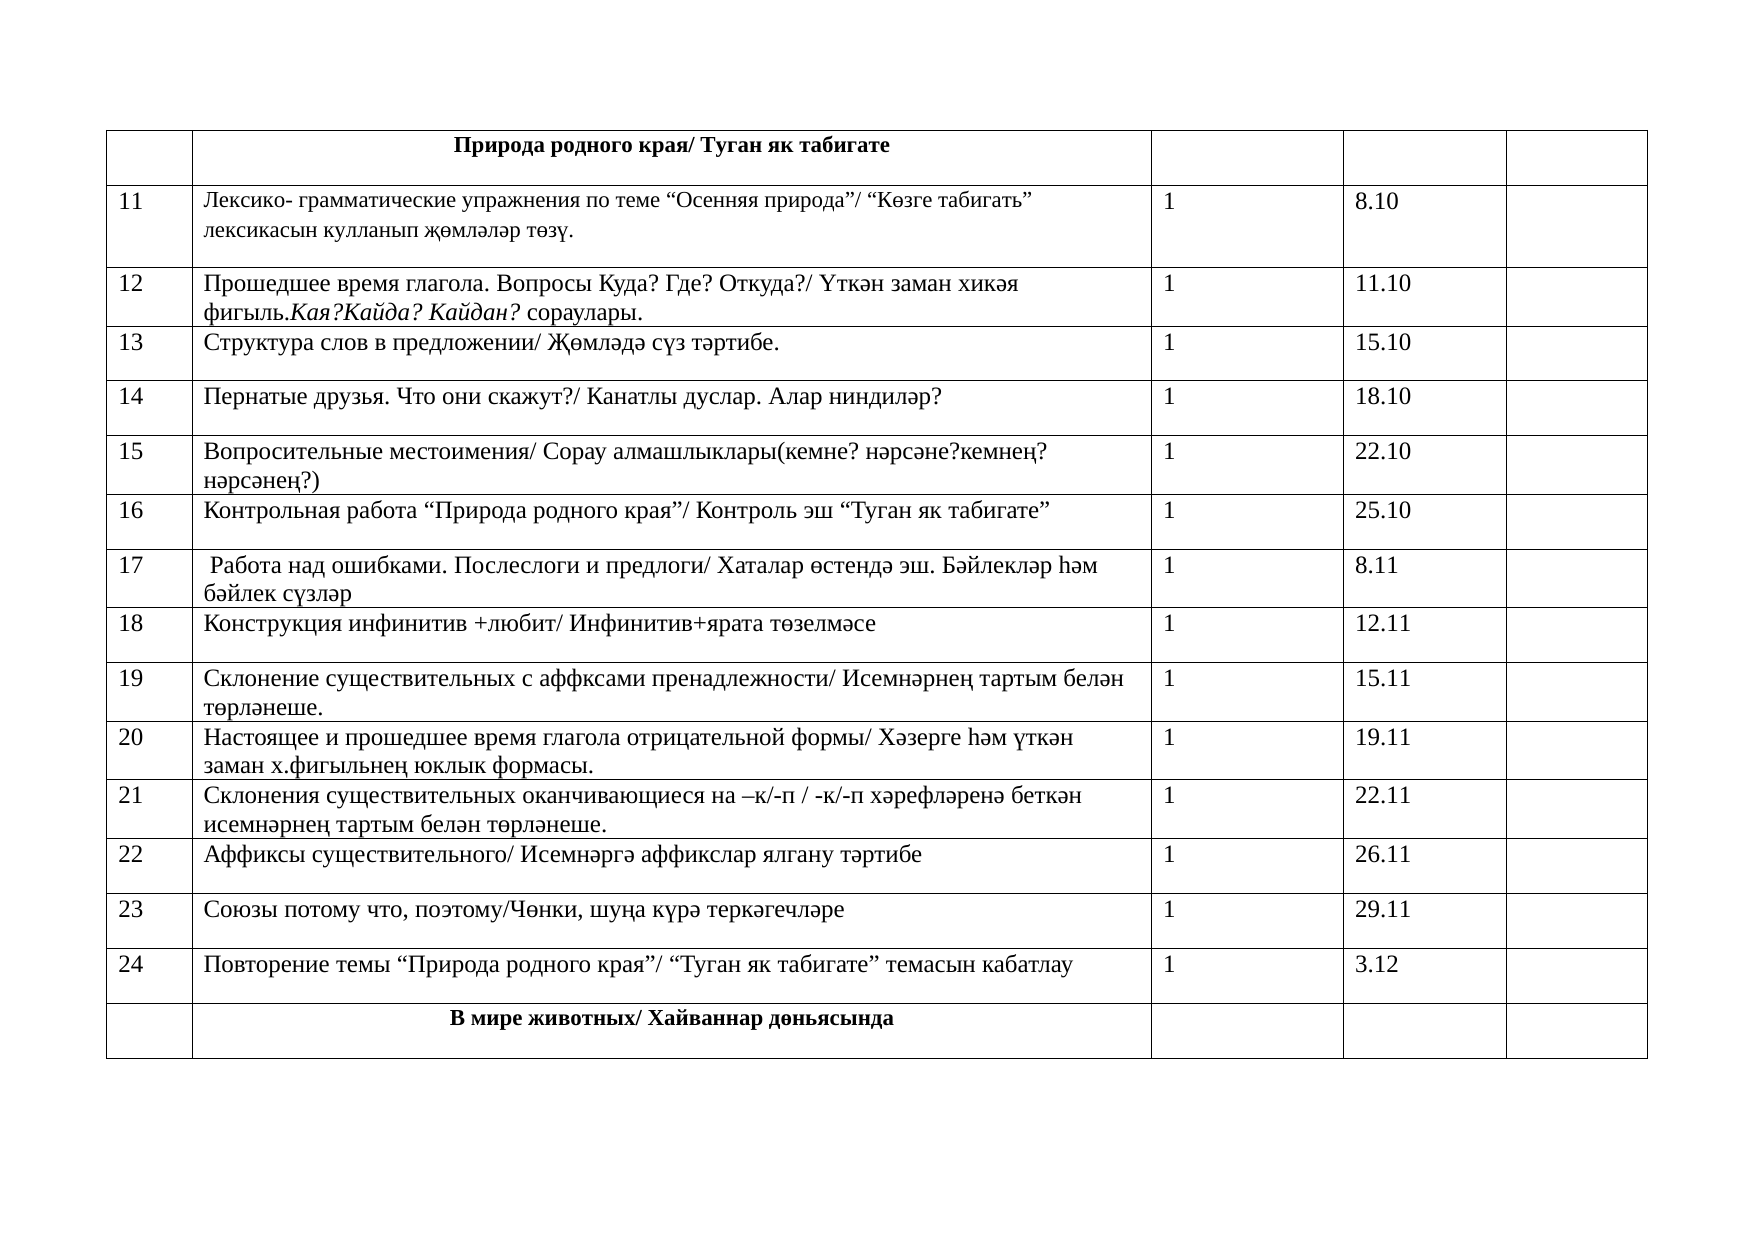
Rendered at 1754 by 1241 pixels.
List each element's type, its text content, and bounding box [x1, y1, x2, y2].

table_cell 22.10 [1344, 436, 1506, 494]
table_cell [1152, 1004, 1343, 1057]
table_cell 8.11 [1344, 550, 1506, 607]
table_cell [1507, 1004, 1647, 1057]
table_cell В мире животных/ Хайваннар дөньясында [193, 1004, 1151, 1057]
table_cell 1 [1152, 722, 1343, 779]
table_cell 13 [107, 327, 192, 380]
table_cell 18.10 [1344, 381, 1506, 435]
table_cell 1 [1152, 780, 1343, 838]
table_cell Союзы потому что, поэтому/Чөнки, шуңа күрә теркәгечләре [193, 894, 1151, 948]
table_cell 16 [107, 495, 192, 549]
table_cell Конструкция инфинитив +любит/ Инфинитив+ярата төзелмәсе [193, 608, 1151, 662]
table_cell 15.11 [1344, 663, 1506, 721]
table_cell 15 [107, 436, 192, 494]
table_cell 22.11 [1344, 780, 1506, 838]
table_cell 8.10 [1344, 186, 1506, 267]
table_cell 1 [1152, 495, 1343, 549]
table_cell [1344, 131, 1506, 185]
table_cell Аффиксы существительного/ Исемнәргә аффикслар ялгану тәртибе [193, 839, 1151, 893]
table_cell 19.11 [1344, 722, 1506, 779]
table_cell [107, 1004, 192, 1057]
table_cell 1 [1152, 436, 1343, 494]
table_cell [1507, 780, 1647, 838]
table_cell [1344, 1004, 1506, 1057]
table_cell 15.10 [1344, 327, 1506, 380]
table_cell [1507, 608, 1647, 662]
table_cell 1 [1152, 550, 1343, 607]
table_cell [1507, 839, 1647, 893]
table_cell 12.11 [1344, 608, 1506, 662]
table_cell [1507, 131, 1647, 185]
table_cell [1507, 949, 1647, 1002]
table_cell Пернатые друзья. Что они скажут?/ Канатлы дуслар. Алар ниндиләр? [193, 381, 1151, 435]
table_cell 17 [107, 550, 192, 607]
table_cell 1 [1152, 949, 1343, 1002]
table_cell 12 [107, 268, 192, 326]
table_cell 1 [1152, 608, 1343, 662]
table_cell Склонения существительных оканчивающиеся на –к/-п / -к/-п хәрефләренә беткән исемнәрнең тартым белән төрләнеше. [193, 780, 1151, 838]
table_cell 14 [107, 381, 192, 435]
table_cell 11.10 [1344, 268, 1506, 326]
table_cell 21 [107, 780, 192, 838]
table_cell [107, 131, 192, 185]
table_cell [1507, 327, 1647, 380]
table_cell 19 [107, 663, 192, 721]
table_cell 25.10 [1344, 495, 1506, 549]
table_cell 29.11 [1344, 894, 1506, 948]
table_cell [1507, 894, 1647, 948]
table_cell 20 [107, 722, 192, 779]
table_cell Вопросительные местоимения/ Сорау алмашлыклары(кемне? нәрсәне?кемнең? нәрсәнең?) [193, 436, 1151, 494]
table_cell 1 [1152, 186, 1343, 267]
table_cell Прошедшее время глагола. Вопросы Куда? Где? Откуда?/ Үткән заман хикәя фигыль.Кая?Кайда? Кайдан? сораулары. [193, 268, 1151, 326]
table_cell Структура слов в предложении/ Җөмләдә сүз тәртибе. [193, 327, 1151, 380]
table_cell [1507, 268, 1647, 326]
table_cell [1507, 722, 1647, 779]
table_cell Повторение темы “Природа родного края”/ “Туган як табигате” темасын кабатлау [193, 949, 1151, 1002]
table_cell Контрольная работа “Природа родного края”/ Контроль эш “Туган як табигате” [193, 495, 1151, 549]
table_cell [1507, 550, 1647, 607]
table_cell [1507, 495, 1647, 549]
table_cell [1507, 381, 1647, 435]
table_cell 26.11 [1344, 839, 1506, 893]
table_cell 23 [107, 894, 192, 948]
table_cell Склонение существительных с аффксами пренадлежности/ Исемнәрнең тартым белән төрләнеше. [193, 663, 1151, 721]
table_cell 18 [107, 608, 192, 662]
table_cell [1507, 436, 1647, 494]
table_cell 3.12 [1344, 949, 1506, 1002]
table_cell Лексико- грамматические упражнения по теме “Осенняя природа”/ “Көзге табигать” лексикасын кулланып җөмләләр төзү. [193, 186, 1151, 267]
table_cell 1 [1152, 839, 1343, 893]
table_cell 1 [1152, 663, 1343, 721]
table_cell [1507, 186, 1647, 267]
table_cell Природа родного края/ Туган як табигате [193, 131, 1151, 185]
table_cell 24 [107, 949, 192, 1002]
table_cell Настоящее и прошедшее время глагола отрицательной формы/ Хәзерге һәм үткән заман х.фигыльнең юклык формасы. [193, 722, 1151, 779]
table_cell 1 [1152, 327, 1343, 380]
table_cell [1507, 663, 1647, 721]
table_cell 1 [1152, 268, 1343, 326]
table_cell 11 [107, 186, 192, 267]
table_cell [1152, 131, 1343, 185]
table_cell Работа над ошибками. Послеслоги и предлоги/ Хаталар өстендә эш. Бәйлекләр һәм бәйлек сүзләр [193, 550, 1151, 607]
table_cell 22 [107, 839, 192, 893]
table_cell 1 [1152, 894, 1343, 948]
table_cell 1 [1152, 381, 1343, 435]
